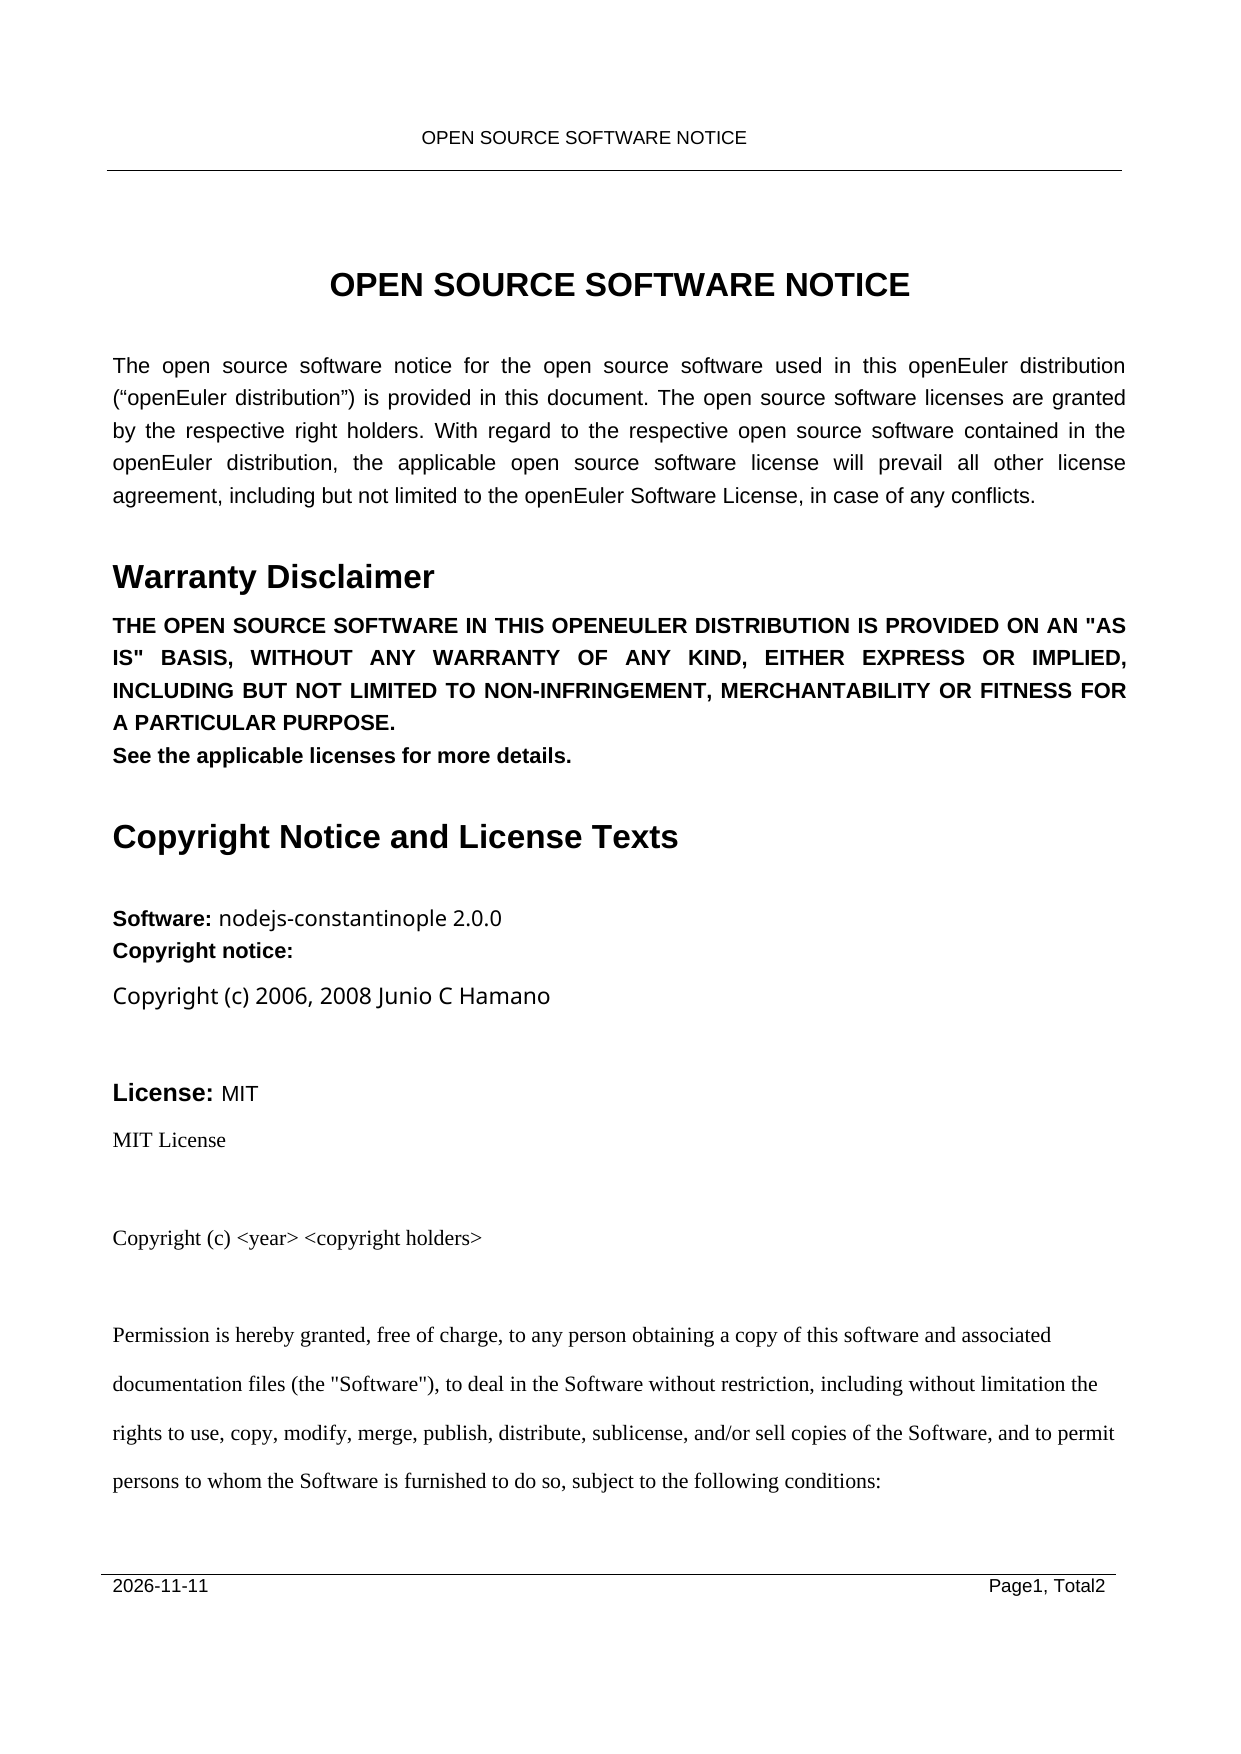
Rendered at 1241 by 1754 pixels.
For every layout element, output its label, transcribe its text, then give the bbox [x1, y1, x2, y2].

text Software: nodejs-constantinople 2.0.0 [112, 901, 1128, 934]
text The open source software notice for the open source software used in this openEuler distribution (“openEuler distribution”) is provided in this document. The open source software licenses are granted by the respective right holders. With regard to the respective open source software contained in the openEuler distribution, the applicable open source software license will prevail all other license agreement, including but not limited to the openEuler Software License, in case of any conflicts. [112, 349, 1128, 511]
text Warranty Disclaimer [112, 544, 1128, 609]
text Copyright (c) 2006, 2008 Junio C Hamano [112, 979, 1128, 1060]
text Copyright Notice and License Texts [112, 804, 1128, 869]
text OPEN SOURCE SOFTWARE NOTICE [112, 251, 1128, 316]
text THE OPEN SOURCE SOFTWARE IN THIS OPENEULER DISTRIBUTION IS PROVIDED ON AN "AS IS" BASIS, WITHOUT ANY WARRANTY OF ANY KIND, EITHER EXPRESS OR IMPLIED, INCLUDING BUT NOT LIMITED TO NON-INFRINGEMENT, MERCHANTABILITY OR FITNESS FOR A PARTICULAR PURPOSE. See the applicable licenses for more details. [112, 609, 1128, 771]
text Copyright notice: [112, 934, 1128, 966]
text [112, 1123, 1128, 1497]
text License: MIT [112, 1077, 1128, 1109]
